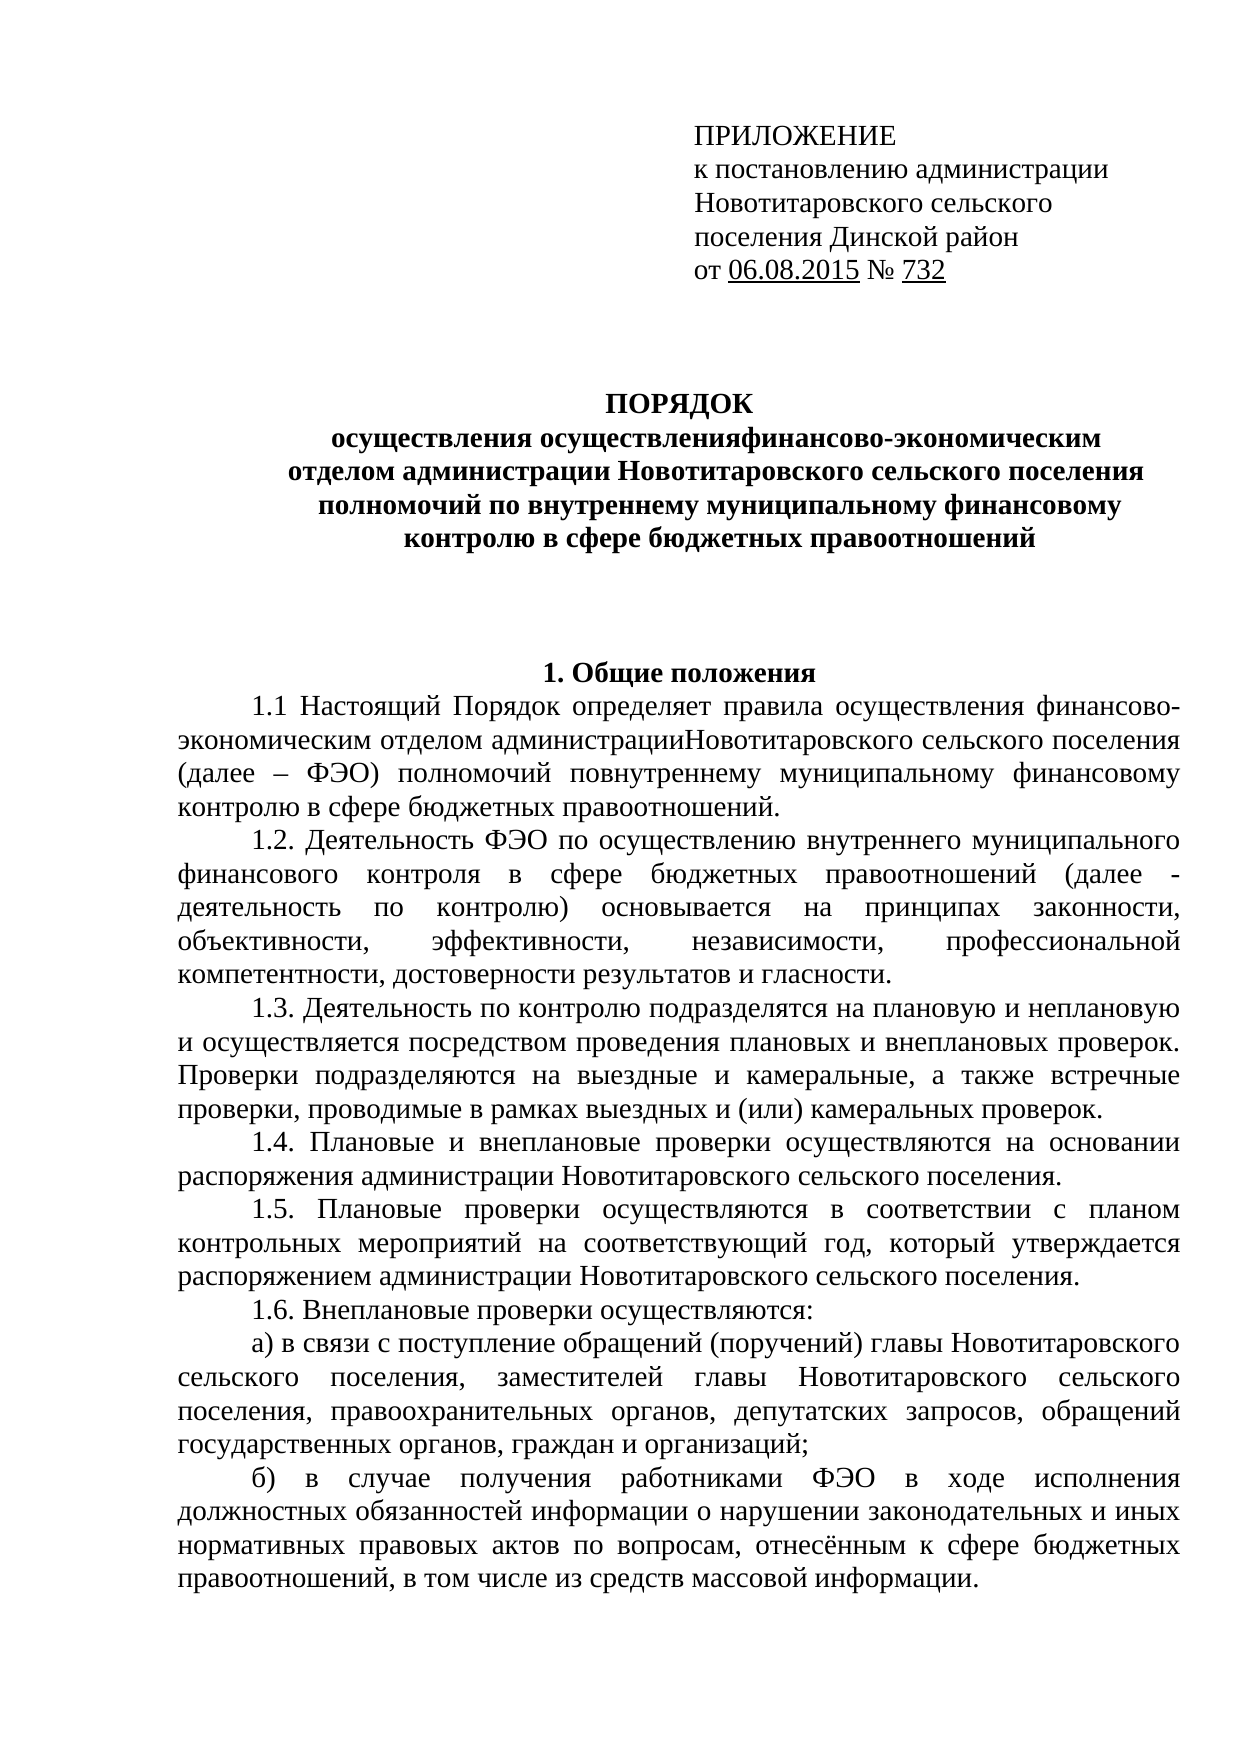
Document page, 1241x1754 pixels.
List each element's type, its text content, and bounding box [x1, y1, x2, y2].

text полномочий по внутреннему муниципальному финансовому [177, 487, 1181, 521]
text Новотитаровского сельского [693, 185, 1181, 219]
text от 06.08.2015 № 732 [177, 252, 1181, 286]
text 1.3. Деятельность по контролю подразделятся на плановую и неплановую и осуществляется посредством проведения плановых и внеплановых проверок. Проверки подразделяются на выездные и камеральные, а также встречные проверки, проводимые в рамках выездных и (или) камеральных проверок. [177, 990, 1181, 1124]
text контролю в сфере бюджетных правоотношений [177, 521, 1181, 554]
text к постановлению администрации [177, 152, 1181, 185]
text 1.2. Деятельность ФЭО по осуществлению внутреннего муниципального финансового контроля в сфере бюджетных правоотношений (далее - деятельность по контролю) основывается на принципах законности, объективности, эффективности, независимости, профессиональной компетентности, достоверности результатов и гласности. [177, 822, 1181, 990]
text 1. Общие положения [177, 655, 1181, 688]
text 1.5. Плановые проверки осуществляются в соответствии с планом контрольных мероприятий на соответствующий год, который утверждается распоряжением администрации Новотитаровского сельского поселения. [177, 1191, 1181, 1292]
text осуществления осуществленияфинансово-экономическим [177, 420, 1181, 453]
text отделом администрации Новотитаровского сельского поселения [177, 453, 1181, 487]
text б) в случае получения работниками ФЭО в ходе исполнения должностных обязанностей информации о нарушении законодательных и иных нормативных правовых актов по вопросам, отнесённым к сфере бюджетных правоотношений, в том числе из средств массовой информации. [177, 1460, 1181, 1594]
text ПОРЯДОК [177, 386, 1181, 420]
text а) в связи с поступление обращений (поручений) главы Новотитаровского сельского поселения, заместителей главы Новотитаровского сельского поселения, правоохранительных органов, депутатских запросов, обращений государственных органов, граждан и организаций; [177, 1326, 1181, 1460]
text 1.6. Внеплановые проверки осуществляются: [177, 1292, 1181, 1326]
text поселения Динской район [693, 219, 1181, 252]
text ПРИЛОЖЕНИЕ [177, 118, 1181, 152]
text 1.1 Настоящий Порядок определяет правила осуществления финансово-экономическим отделом администрацииНовотитаровского сельского поселения (далее – ФЭО) полномочий повнутреннему муниципальному финансовому контролю в сфере бюджетных правоотношений. [177, 688, 1181, 822]
text 1.4. Плановые и внеплановые проверки осуществляются на основании распоряжения администрации Новотитаровского сельского поселения. [177, 1124, 1181, 1191]
